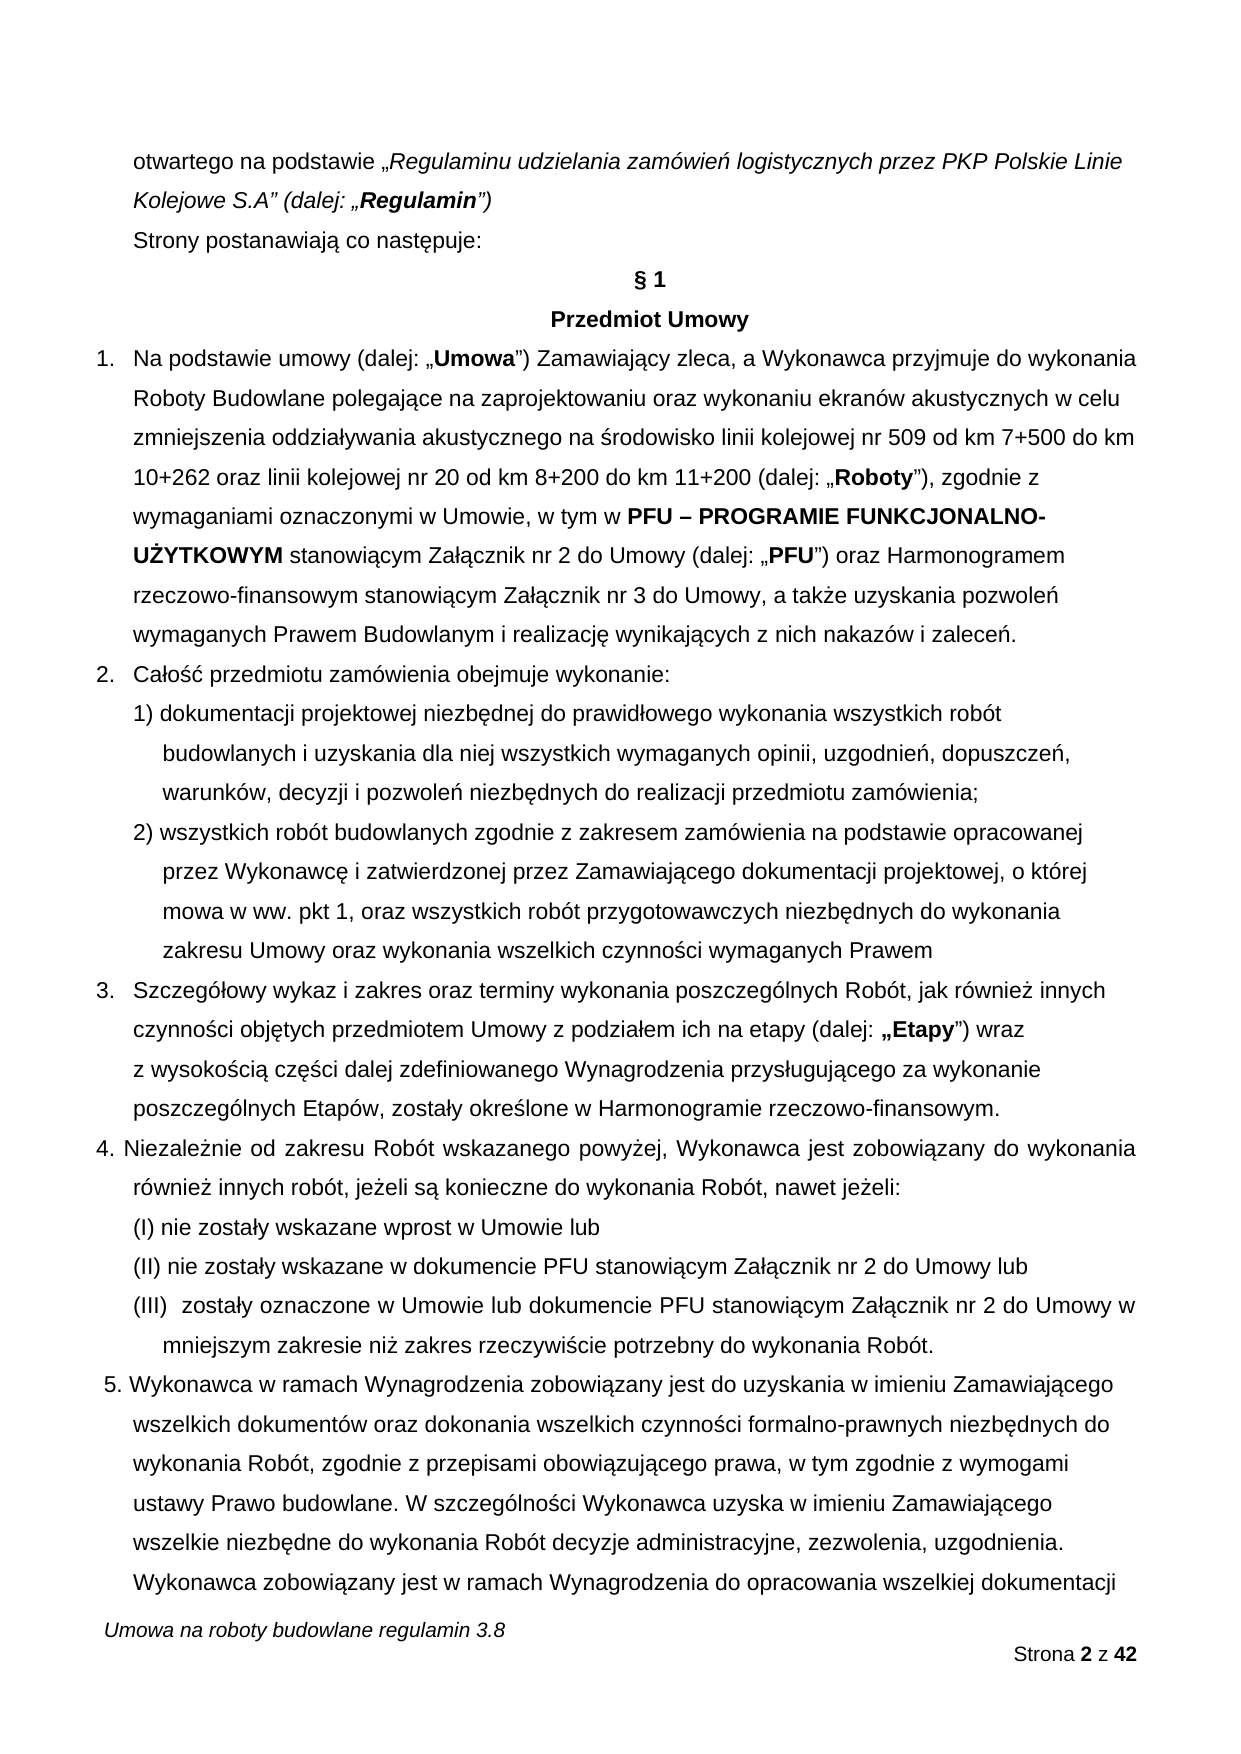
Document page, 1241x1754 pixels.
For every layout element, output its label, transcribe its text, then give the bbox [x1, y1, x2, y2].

list Całość przedmiotu zamówienia obejmuje wykonanie: [96, 661, 1137, 687]
text Przedmiot Umowy [162, 306, 1137, 332]
text (III) zostały oznaczone w Umowie lub dokumencie PFU stanowiącym Załącznik nr 2 do Umowy w mniejszym zakresie niż zakres rzeczywiście potrzebny do wykonania Robót. [133, 1292, 1137, 1358]
text (II) nie zostały wskazane w dokumencie PFU stanowiącym Załącznik nr 2 do Umowy lub [133, 1253, 1137, 1279]
text 1) dokumentacji projektowej niezbędnej do prawidłowego wykonania wszystkich robót budowlanych i uzyskania dla niej wszystkich wymaganych opinii, uzgodnień, dopuszczeń, warunków, decyzji i pozwoleń niezbędnych do realizacji przedmiotu zamówienia; [133, 700, 1137, 806]
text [133, 148, 1137, 213]
list Szczegółowy wykaz i zakres oraz terminy wykonania poszczególnych Robót, jak również innych czynności objętych przedmiotem Umowy z podziałem ich na etapy (dalej: „Etapy”) wraz z wysokością części dalej zdefiniowanego Wynagrodzenia przysługującego za wykonanie poszczególnych Etapów, zostały określone w Harmonogramie rzeczowo-finansowym. [96, 977, 1137, 1121]
text Strony postanawiają co następuje: [133, 227, 1137, 253]
text § 1 [162, 266, 1137, 292]
text 4. Niezależnie od zakresu Robót wskazanego powyżej, Wykonawca jest zobowiązany do wykonania również innych robót, jeżeli są konieczne do wykonania Robót, nawet jeżeli: [96, 1134, 1137, 1200]
text 2) wszystkich robót budowlanych zgodnie z zakresem zamówienia na podstawie opracowanej przez Wykonawcę i zatwierdzonej przez Zamawiającego dokumentacji projektowej, o której mowa w ww. pkt 1, oraz wszystkich robót przygotowawczych niezbędnych do wykonania zakresu Umowy oraz wykonania wszelkich czynności wymaganych Prawem [133, 819, 1137, 963]
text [103, 1371, 1137, 1595]
list Na podstawie umowy (dalej: „Umowa”) Zamawiający zleca, a Wykonawca przyjmuje do wykonania Roboty Budowlane polegające na zaprojektowaniu oraz wykonaniu ekranów akustycznych w celu zmniejszenia oddziaływania akustycznego na środowisko linii kolejowej nr 509 od km 7+500 do km 10+262 oraz linii kolejowej nr 20 od km 8+200 do km 11+200 (dalej: „Roboty”), zgodnie z wymaganiami oznaczonymi w Umowie, w tym w PFU – PROGRAMIE FUNKCJONALNO-UŻYTKOWYM stanowiącym Załącznik nr 2 do Umowy (dalej: „PFU”) oraz Harmonogramem rzeczowo-finansowym stanowiącym Załącznik nr 3 do Umowy, a także uzyskania pozwoleń wymaganych Prawem Budowlanym i realizację wynikających z nich nakazów i zaleceń. [96, 345, 1137, 648]
text (I) nie zostały wskazane wprost w Umowie lub [133, 1213, 1137, 1240]
